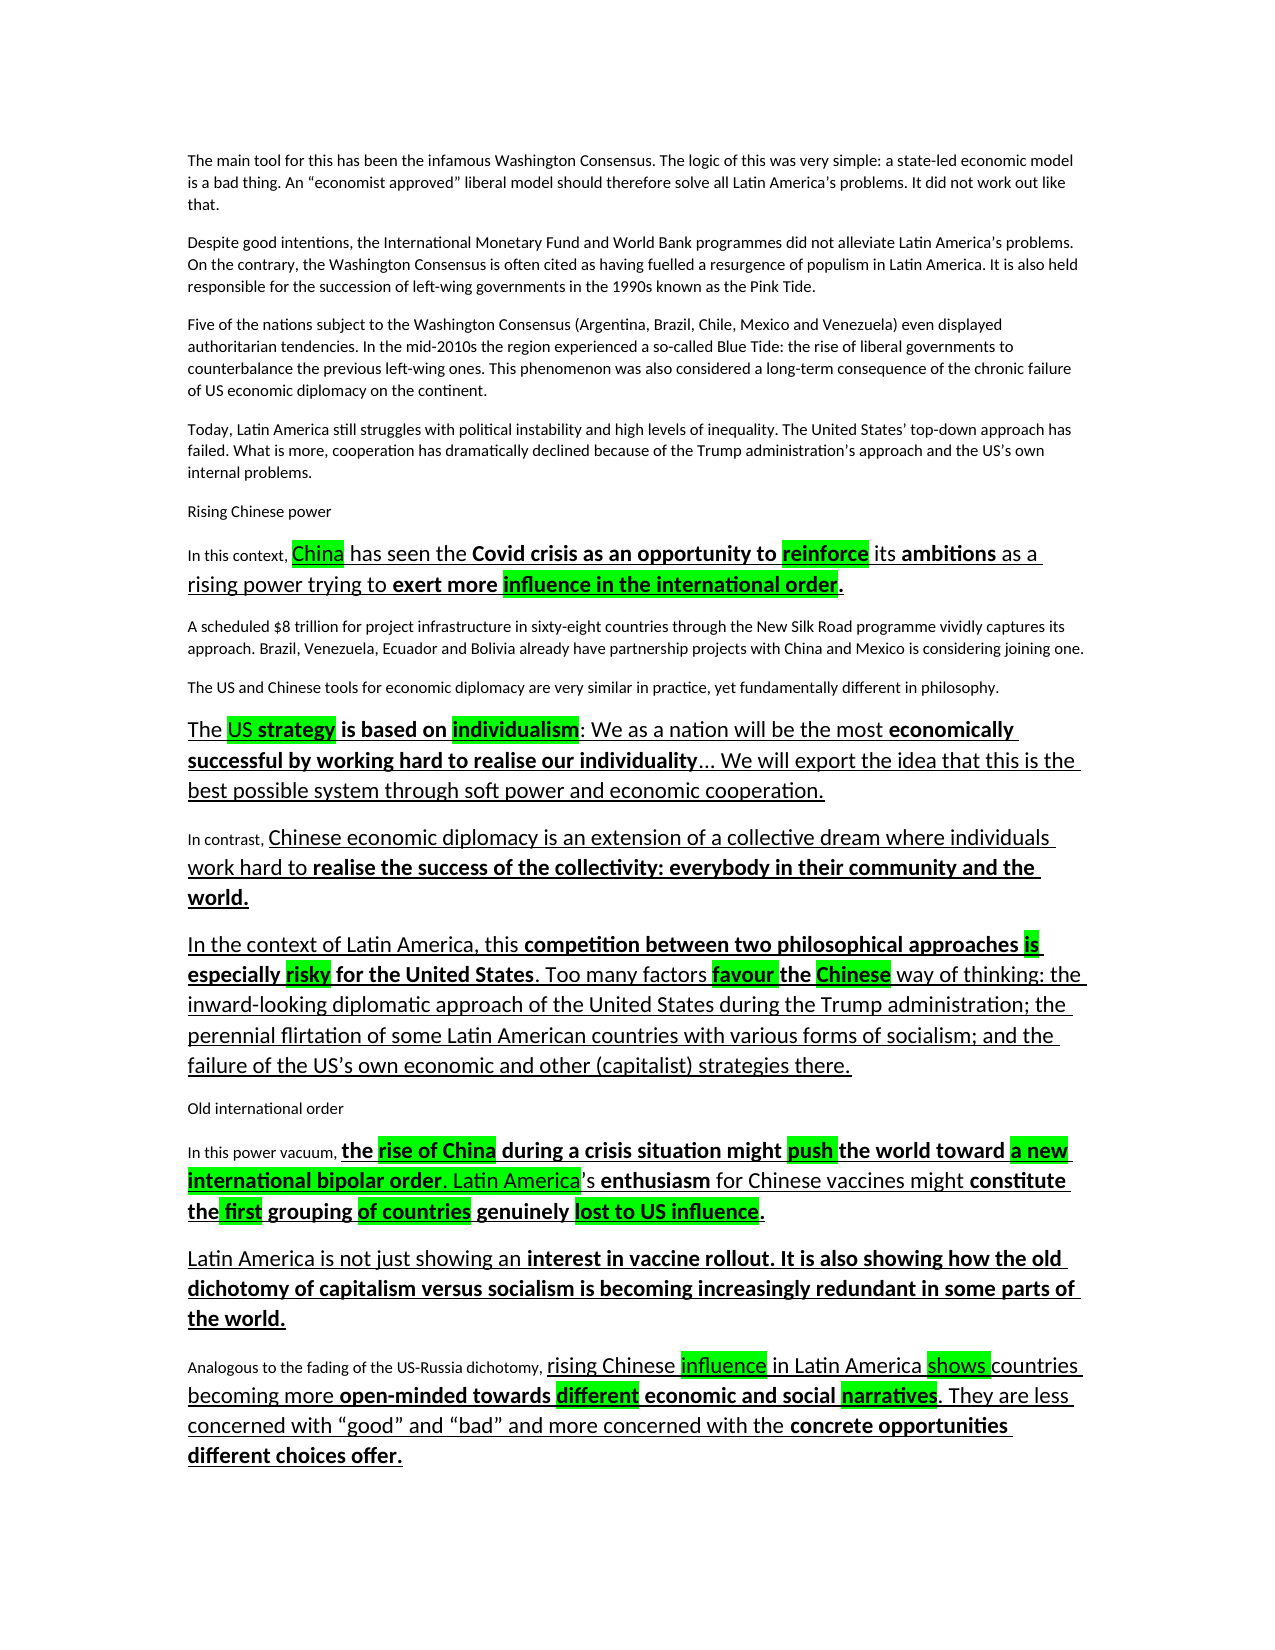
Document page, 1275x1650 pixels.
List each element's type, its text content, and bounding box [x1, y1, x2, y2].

text Five of the nations subject to the Washington Consensus (Argentina, Brazil, Chile, Mexico and Venezuela) even displayed authoritarian tendencies. In the mid-2010s the region experienced a so-called Blue Tide: the rise of liberal governments to counterbalance the previous left-wing ones. This phenomenon was also considered a long-term consequence of the chronic failure of US economic diplomacy on the continent. [187, 314, 1087, 401]
text The US and Chinese tools for economic diplomacy are very similar in practice, yet fundamentally different in philosophy. [187, 677, 1087, 697]
text Old international order [187, 1098, 1087, 1118]
text The US strategy is based on individualism: We as a nation will be the most economically successful by working hard to realise our individuality... We will export the idea that this is the best possible system through soft power and economic cooperation. [187, 716, 1087, 804]
text In contrast, Chinese economic diplomacy is an extension of a collective dream where individuals work hard to realise the success of the collectivity: everybody in their community and the world. [187, 823, 1087, 911]
text In the context of Latin America, this competition between two philosophical approaches is especially risky for the United States. Too many factors favour the Chinese way of thinking: the inward-looking diplomatic approach of the United States during the Trump administration; the perennial flirtation of some Latin American countries with various forms of socialism; and the failure of the US’s own economic and other (capitalist) strategies there. [187, 930, 1087, 984]
text Despite good intentions, the International Monetary Fund and World Bank programmes did not alleviate Latin America’s problems. On the contrary, the Washington Consensus is often cited as having fuelled a resurgence of populism in Latin America. It is also held responsible for the succession of left-wing governments in the 1990s known as the Pink Tide. [187, 232, 1087, 296]
text Today, Latin America still struggles with political instability and high levels of inequality. The United States’ top-down approach has failed. What is more, cooperation has dramatically declined because of the Trump administration’s approach and the US’s own internal problems. [187, 419, 1087, 483]
text Latin America is not just showing an interest in vaccine rollout. It is also showing how the old dichotomy of capitalism versus socialism is becoming increasingly redundant in some parts of the world. [187, 1244, 1087, 1332]
text Rising Chinese power [187, 501, 1087, 521]
text In this context, China has seen the Covid crisis as an opportunity to reinforce its ambitions as a rising power trying to exert more influence in the international order. [187, 539, 1087, 598]
text In this power vacuum, the rise of China during a crisis situation might push the world toward a new international bipolar order. Latin America’s enthusiasm for Chinese vaccines might constitute the first grouping of countries genuinely lost to US influence. [187, 1136, 1087, 1225]
text The main tool for this has been the infamous Washington Consensus. The logic of this was very simple: a state-led economic model is a bad thing. An “economist approved” liberal model should therefore solve all Latin America’s problems. It did not work out like that. [187, 150, 1087, 214]
text A scheduled $8 trillion for project infrastructure in sixty-eight countries through the New Silk Road programme vividly captures its approach. Brazil, Venezuela, Ecuador and Bolivia already have partnership projects with China and Mexico is considering joining one. [187, 617, 1087, 659]
text In the context of Latin America, this competition between two philosophical approaches is especially risky for the United States. Too many factors favour the Chinese way of thinking: the inward-looking diplomatic approach of the United States during the Trump administration; the perennial flirtation of some Latin American countries with various forms of socialism; and the failure of the US’s own economic and other (capitalist) strategies there. [187, 985, 1087, 1079]
text Analogous to the fading of the US-Russia dichotomy, rising Chinese influence in Latin America shows countries becoming more open-minded towards different economic and social narratives. They are less concerned with “good” and “bad” and more concerned with the concrete opportunities different choices offer. [187, 1351, 1087, 1470]
